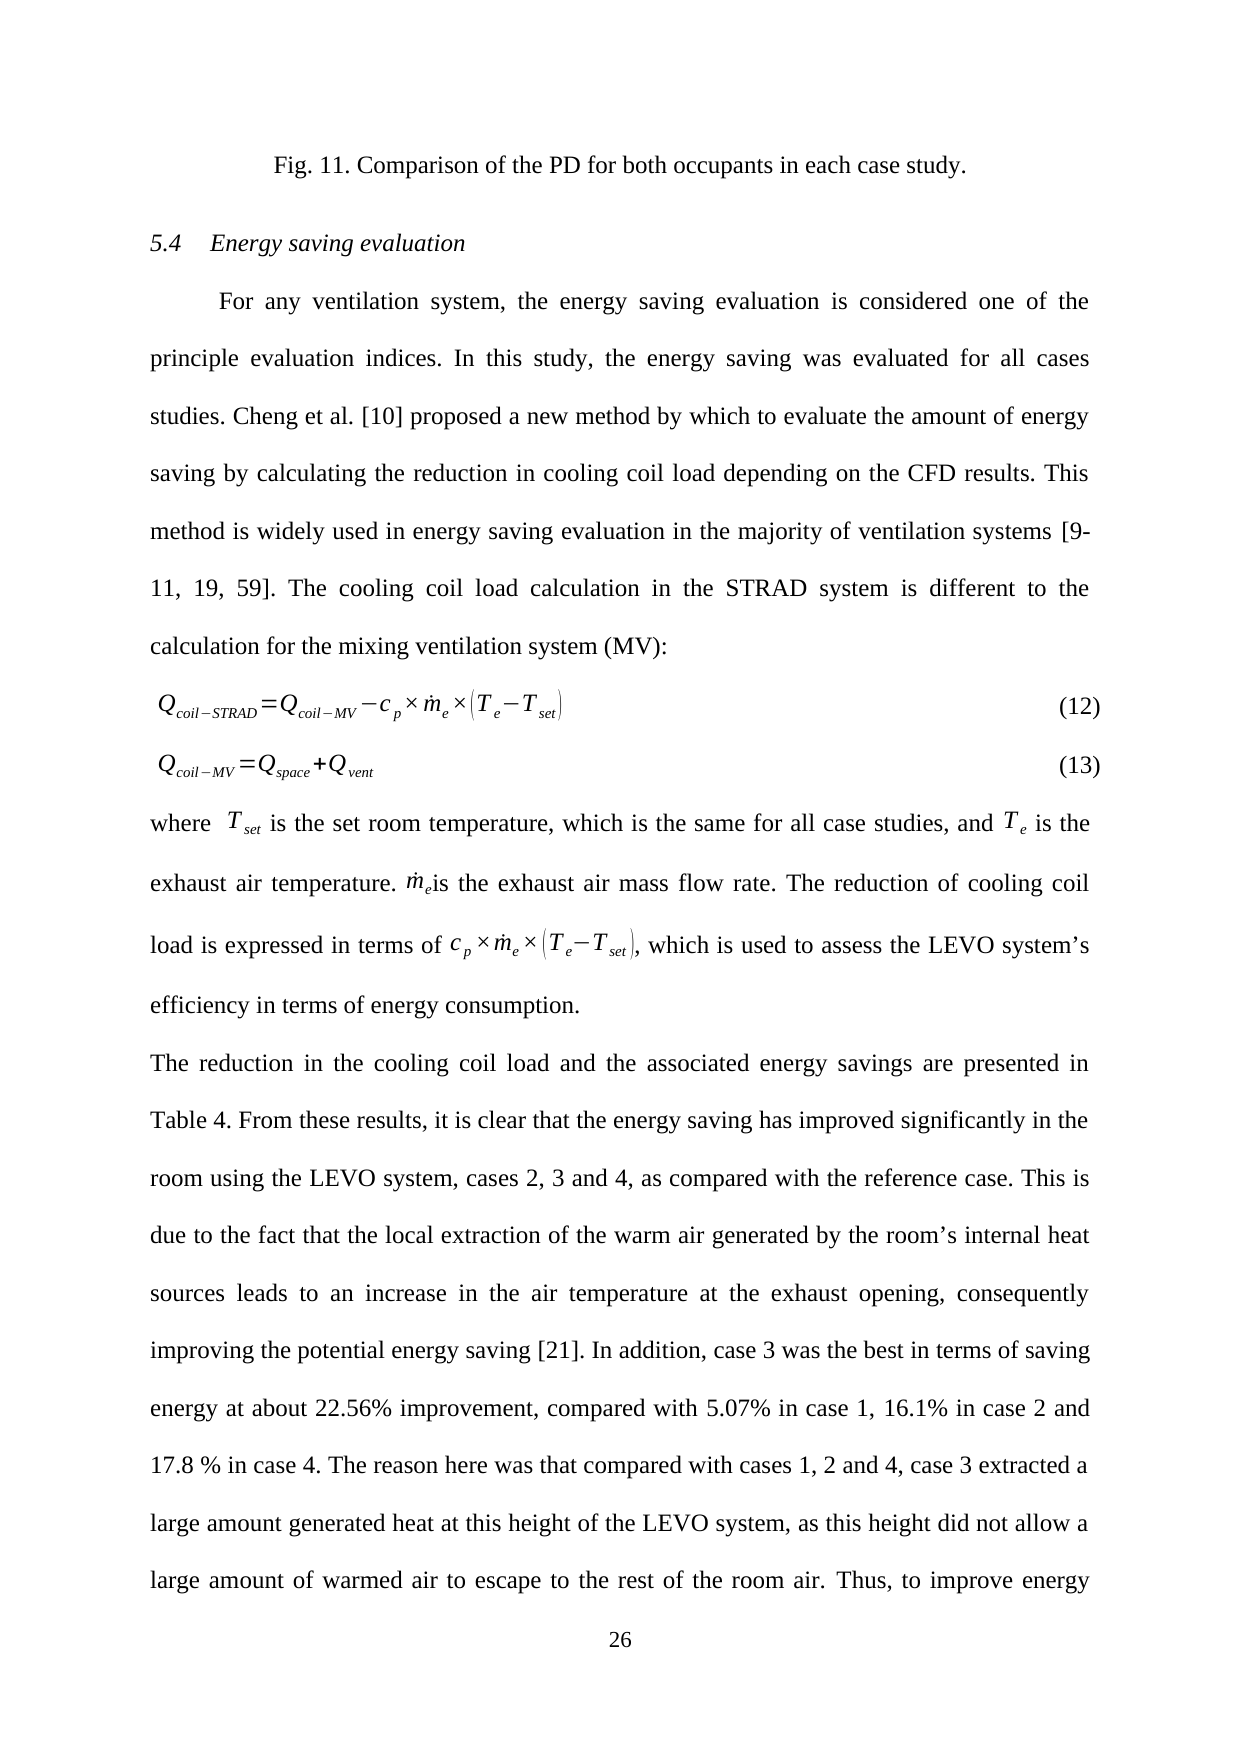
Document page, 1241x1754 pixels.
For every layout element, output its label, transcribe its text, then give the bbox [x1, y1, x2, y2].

table_header (12) [1048, 688, 1121, 749]
text For any ventilation system, the energy saving evaluation is considered one of the principle evaluation indices. In this study, the energy saving was evaluated for all cases studies. Cheng et al. [10] proposed a new method by which to evaluate the amount of energy saving by calculating the reduction in cooling coil load depending on the CFD results. This method is widely used in energy saving evaluation in the majority of ventilation systems [9-11, 19, 59]. The cooling coil load calculation in the STRAD system is different to the calculation for the mixing ventilation system (MV): [150, 286, 1090, 659]
subtitle Energy saving evaluation [150, 228, 1090, 257]
table_cell (13) [1048, 749, 1121, 807]
table_cell [146, 749, 1048, 807]
table_header [146, 688, 1048, 749]
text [150, 1048, 1090, 1594]
text Fig. 11. Comparison of the PD for both occupants in each case study. [150, 150, 1090, 179]
text where is the set room temperature, which is the same for all case studies, and is the exhaust air temperature. is the exhaust air mass flow rate. The reduction of cooling coil load is expressed in terms of , which is used to assess the LEVO system’s efficiency in terms of energy consumption. [150, 807, 1090, 1019]
